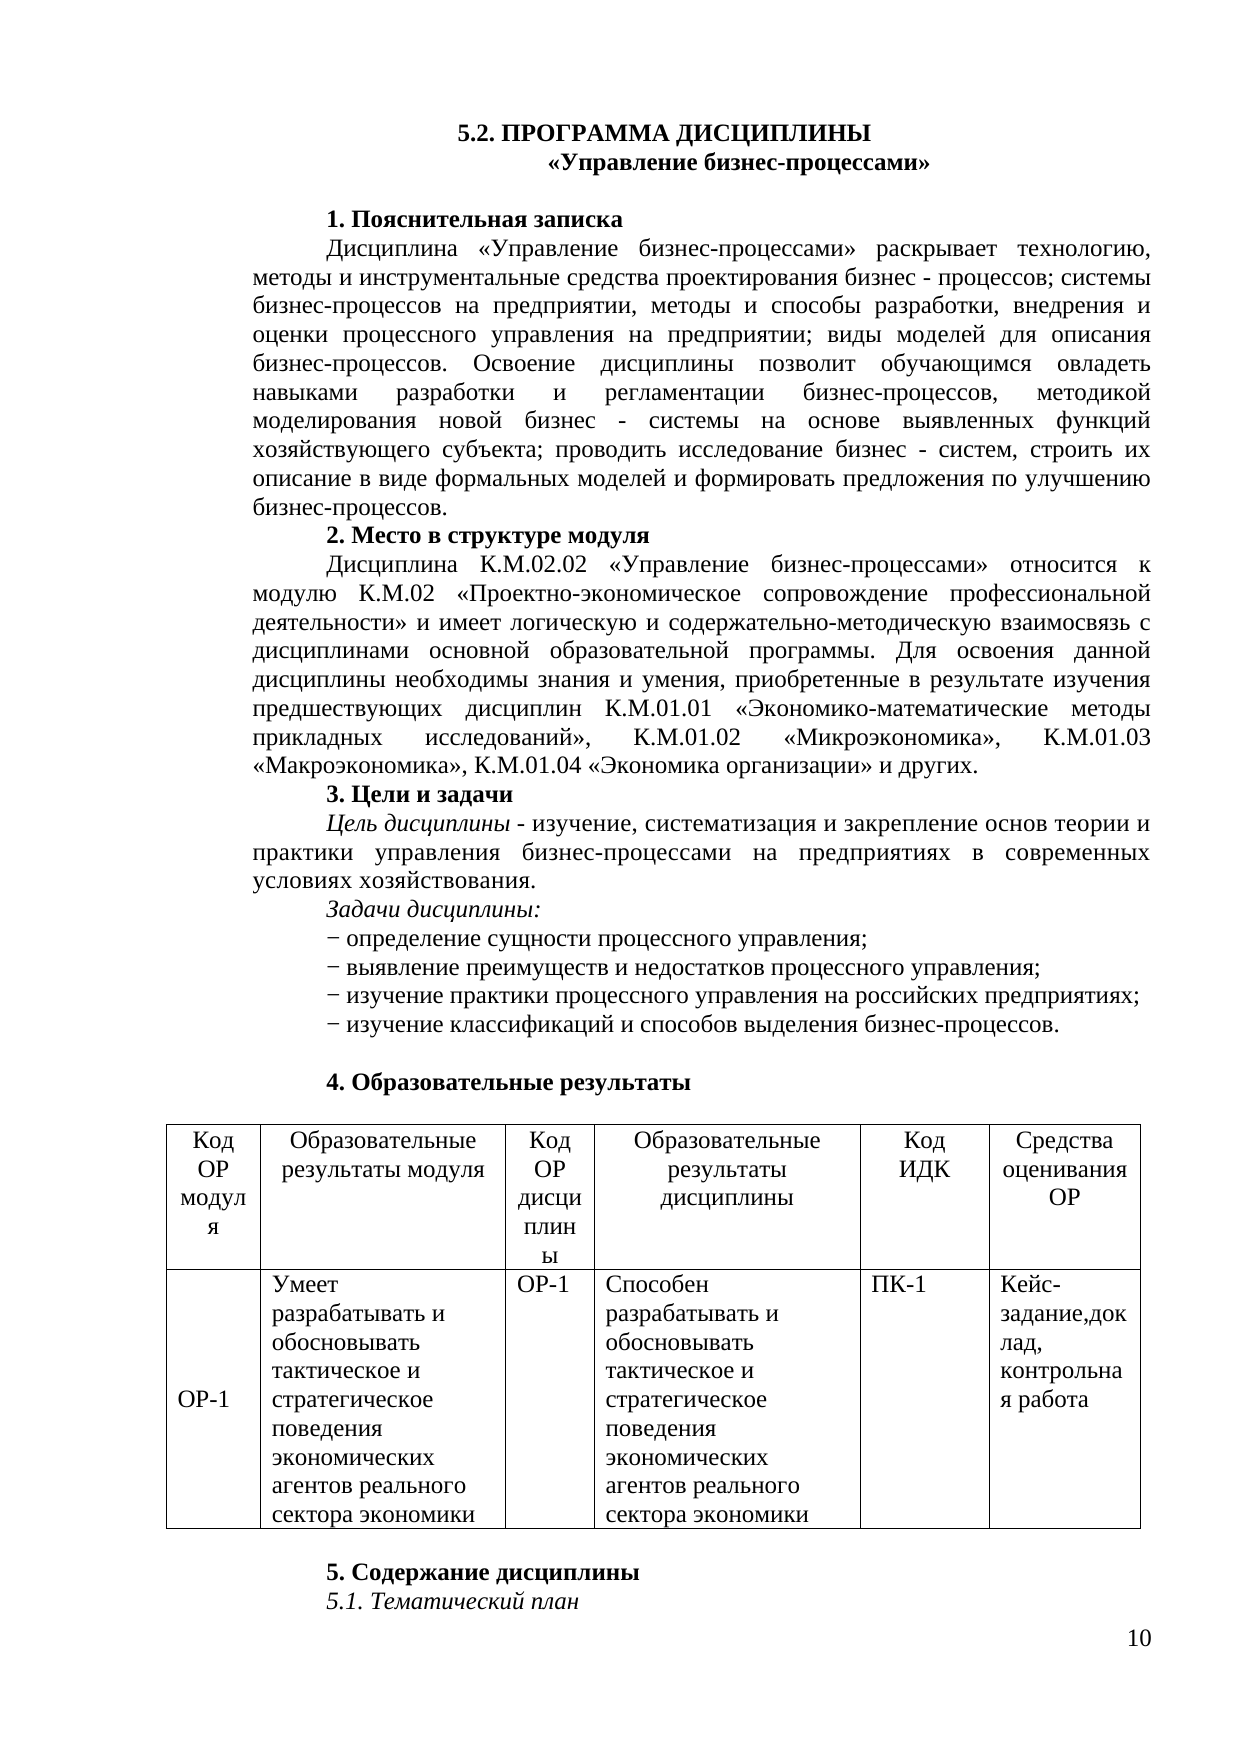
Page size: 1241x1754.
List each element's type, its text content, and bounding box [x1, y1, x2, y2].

text 5.2. ПРОГРАММА ДИСЦИПЛИНЫ [177, 118, 1152, 147]
text 1. Пояснительная записка [252, 204, 1152, 233]
text − изучение практики процессного управления на российских предприятиях; [252, 981, 1152, 1009]
text 5.1. Тематический план [252, 1586, 1152, 1615]
text Дисциплина К.М.02.02 «Управление бизнес-процессами» относится к модулю К.М.02 «Проектно-экономическое сопровождение профессиональной деятельности» и имеет логическую и содержательно-методическую взаимосвязь с дисциплинами основной образовательной программы. Для освоения данной дисциплины необходимы знания и умения, приобретенные в результате изучения предшествующих дисциплин К.М.01.01 «Экономико-математические методы прикладных исследований», К.М.01.02 «Микроэкономика», К.М.01.03 «Макроэкономика», К.М.01.04 «Экономика организации» и других. [252, 549, 1152, 779]
text − изучение классификаций и способов выделения бизнес-процессов. [252, 1009, 1152, 1038]
table_header Код ОР модуля [167, 1125, 260, 1269]
table_cell Умеет разрабатывать и обосновывать тактическое и стратегическое поведения экономических агентов реального сектора экономики [261, 1270, 505, 1528]
text 5. Содержание дисциплины [252, 1557, 1152, 1586]
table_cell ОР-1 [167, 1270, 260, 1528]
text 2. Место в структуре модуля [252, 521, 1152, 549]
text − определение сущности процессного управления; [252, 923, 1152, 952]
table_header Средства оценивания ОР [990, 1125, 1140, 1269]
text − выявление преимуществ и недостатков процессного управления; [252, 952, 1152, 981]
table_cell Способен разрабатывать и обосновывать тактическое и стратегическое поведения экономических агентов реального сектора экономики [595, 1270, 860, 1528]
table_cell ПК-1 [861, 1270, 989, 1528]
table_cell ОР-1 [506, 1270, 594, 1528]
table_header Код ОР дисциплины [506, 1125, 594, 1269]
text 3. Цели и задачи [252, 779, 1152, 808]
table_header Код ИДК [861, 1125, 989, 1269]
table_header Образовательные результаты модуля [261, 1125, 505, 1269]
text Задачи дисциплины: [252, 894, 1152, 923]
table_header Образовательные результаты дисциплины [595, 1125, 860, 1269]
table_cell Кейс-задание,доклад, контрольная работа [990, 1270, 1140, 1528]
text «Управление бизнес-процессами» [252, 147, 1152, 176]
text Цель дисциплины - изучение, систематизация и закрепление основ теории и практики управления бизнес-процессами на предприятиях в современных условиях хозяйствования. [252, 808, 1152, 894]
text Дисциплина «Управление бизнес-процессами» раскрывает технологию, методы и инструментальные средства проектирования бизнес - процессов; системы бизнес-процессов на предприятии, методы и способы разработки, внедрения и оценки процессного управления на предприятии; виды моделей для описания бизнес-процессов. Освоение дисциплины позволит обучающимся овладеть навыками разработки и регламентации бизнес-процессов, методикой моделирования новой бизнес - системы на основе выявленных функций хозяйствующего субъекта; проводить исследование бизнес - систем, строить их описание в виде формальных моделей и формировать предложения по улучшению бизнес-процессов. [252, 233, 1152, 521]
text 4. Образовательные результаты [252, 1067, 1152, 1096]
